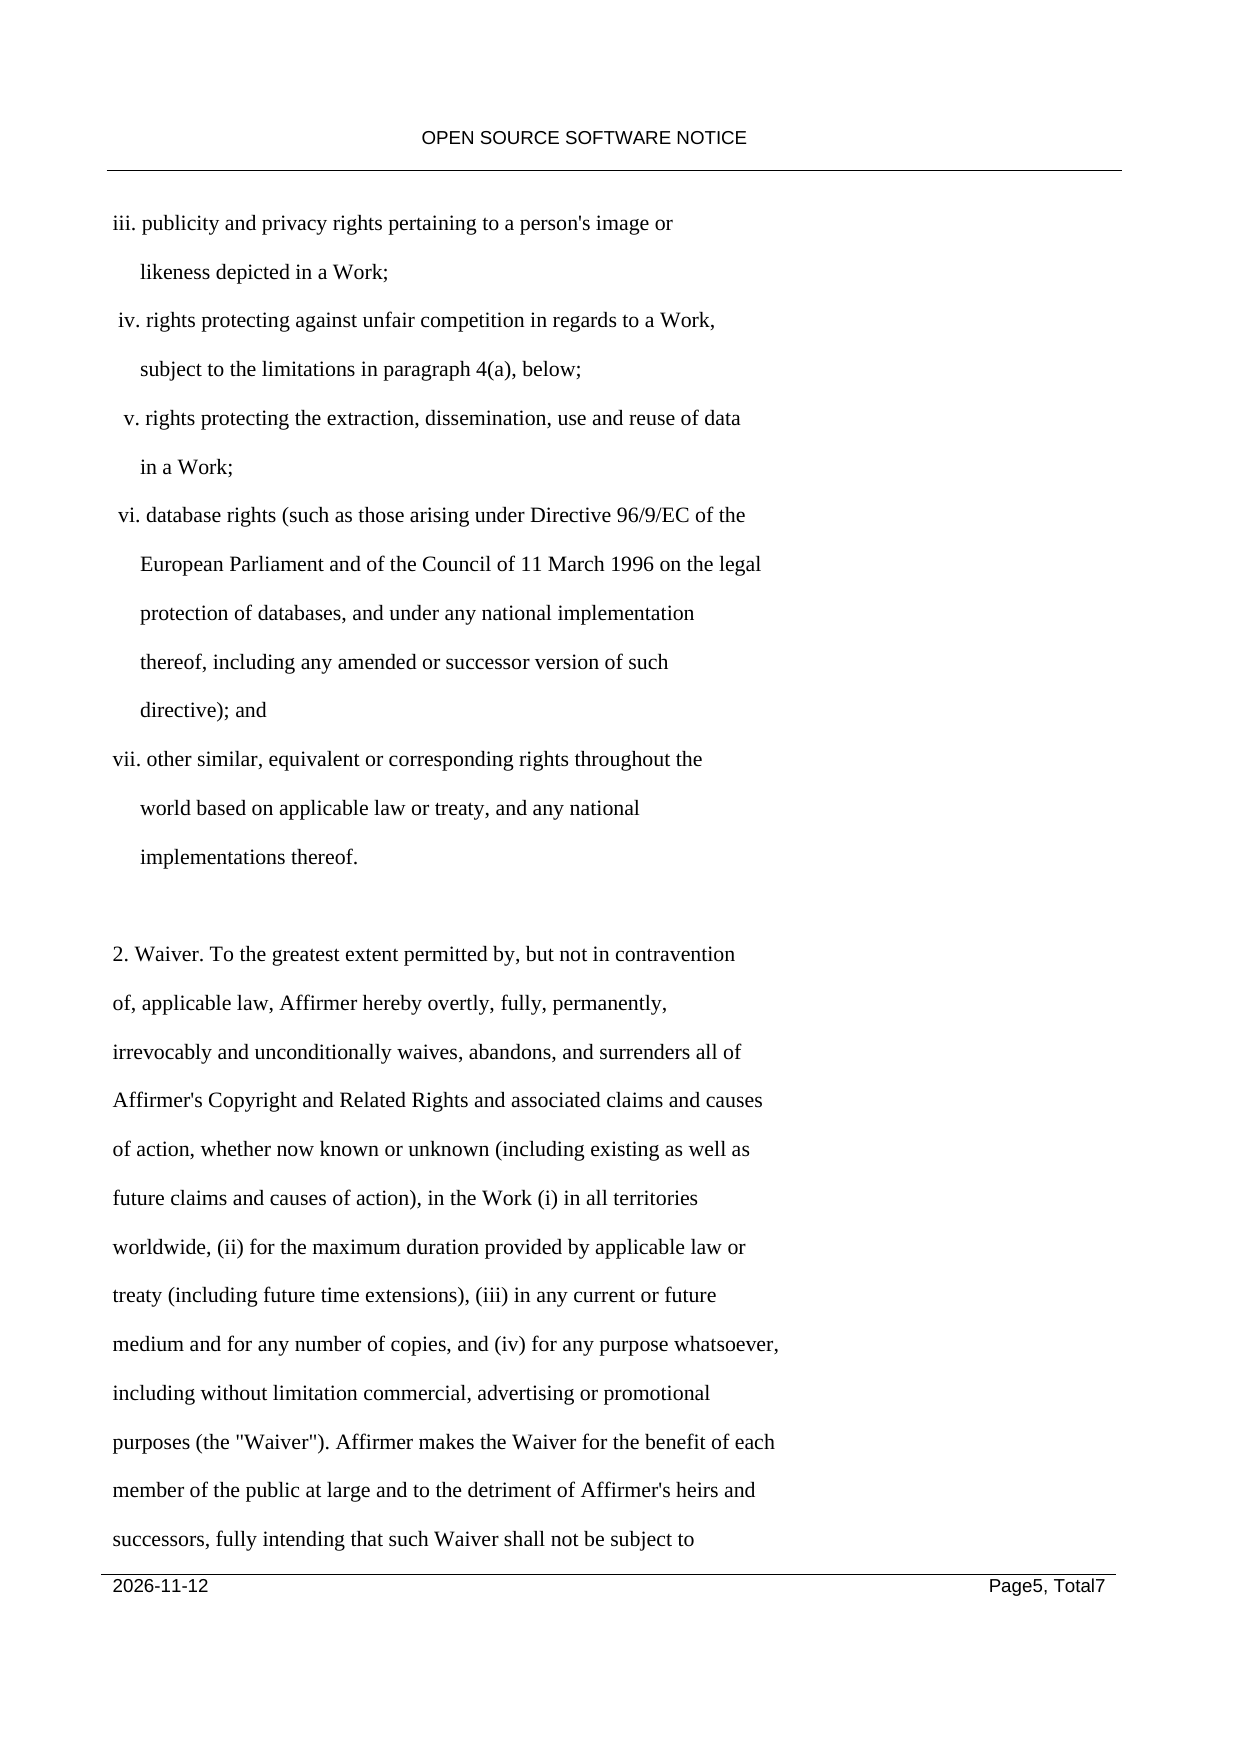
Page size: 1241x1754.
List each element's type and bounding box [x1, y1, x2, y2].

text [112, 206, 1128, 1555]
